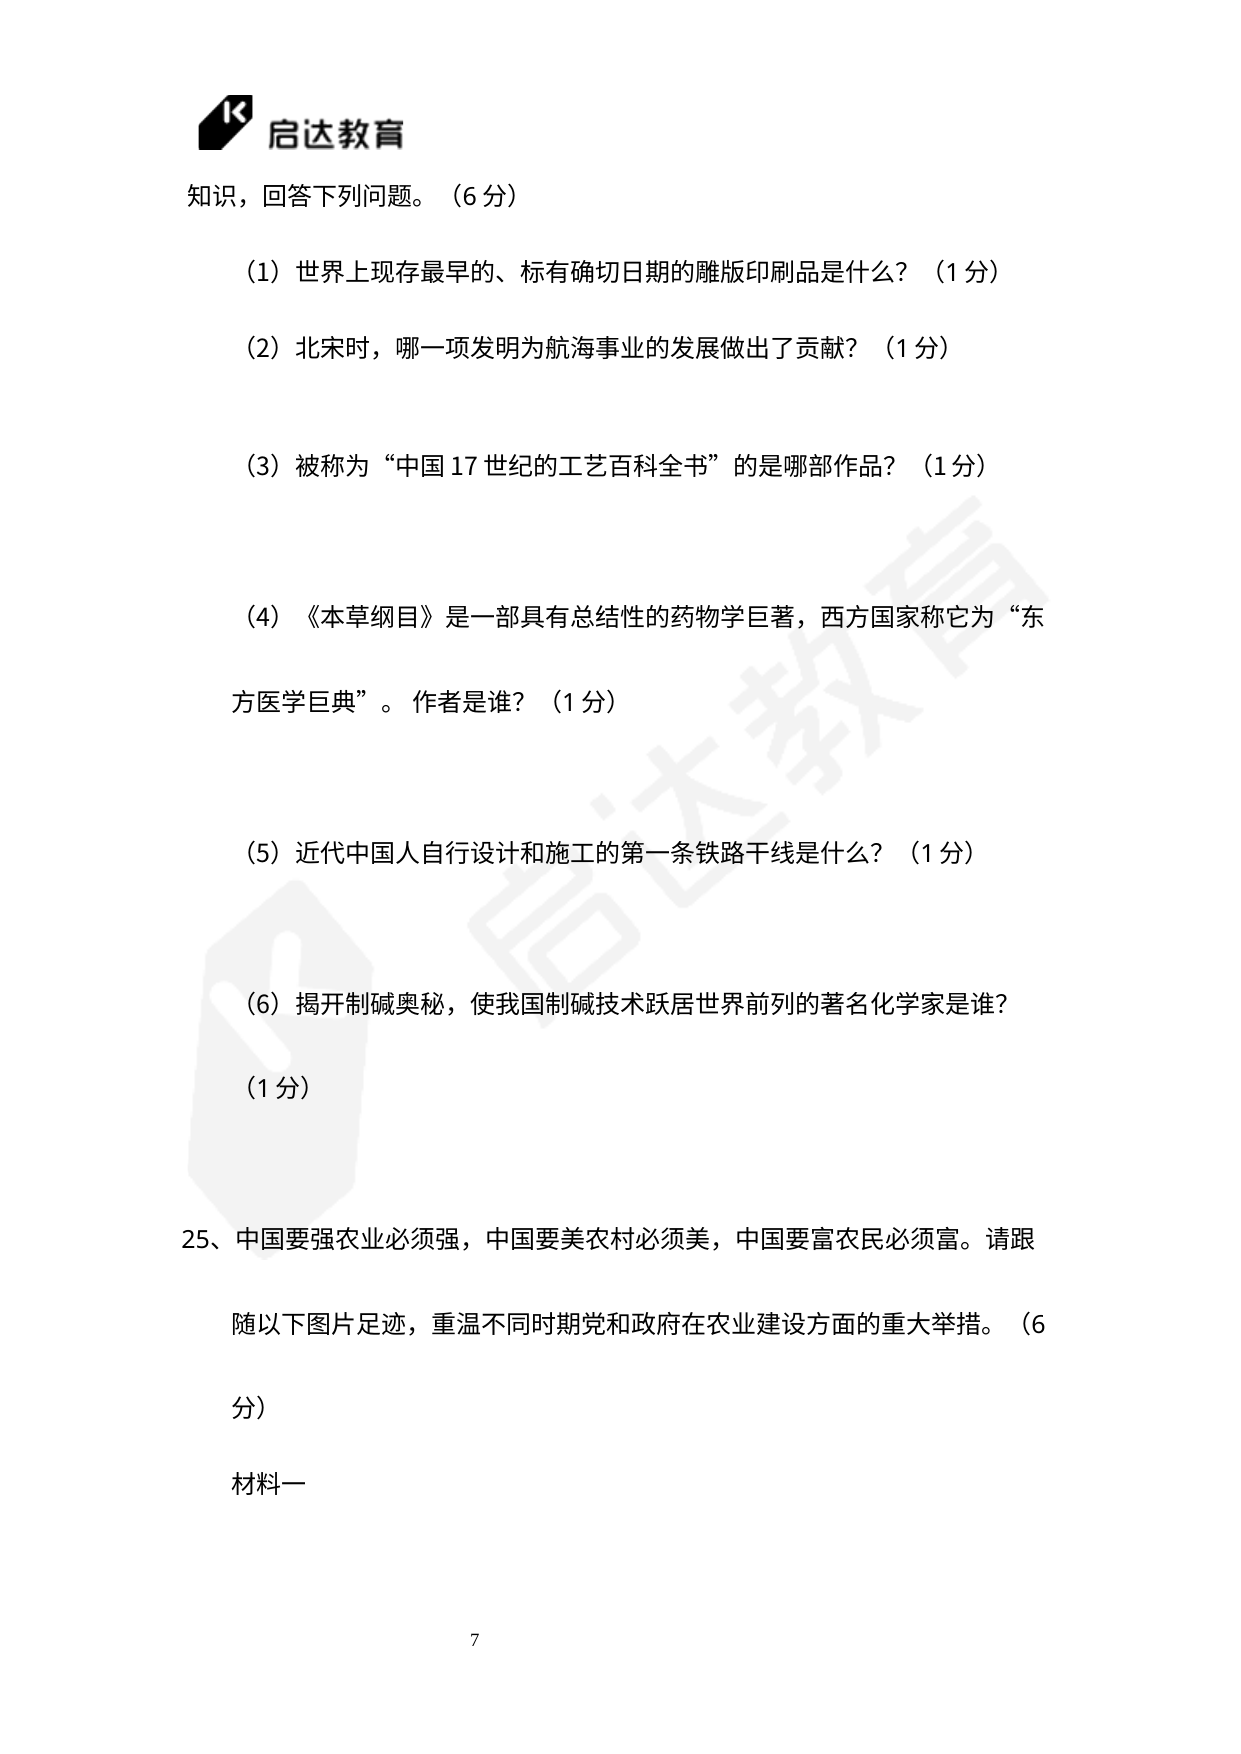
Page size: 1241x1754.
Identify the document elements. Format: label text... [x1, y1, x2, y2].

text （3）被称为“中国17世纪的工艺百科全书”的是哪部作品？（1分） [231, 432, 1053, 497]
text 25、中国要强农业必须强，中国要美农村必须美，中国要富农民必须富。请跟随以下图片足迹，重温不同时期党和政府在农业建设方面的重大举措。（6分） [181, 1205, 1053, 1439]
text （2）北宋时，哪一项发明为航海事业的发展做出了贡献？（1分） [231, 314, 1053, 379]
text （4）《本草纲目》是一部具有总结性的药物学巨著，西方国家称它为“东方医学巨典”。 作者是谁？（1分） [231, 583, 1053, 733]
text 材料一 [231, 1450, 1053, 1515]
text 24、科技创新是一个民族发展的灵魂，是一个民族进步的不竭动力。结合所学知识，回答下列问题。（6分） [187, 162, 1053, 227]
text （5）近代中国人自行设计和施工的第一条铁路干线是什么？（1分） [231, 819, 1053, 884]
text （6）揭开制碱奥秘，使我国制碱技术跃居世界前列的著名化学家是谁？（1分） [231, 970, 1053, 1119]
text （1）世界上现存最早的、标有确切日期的雕版印刷品是什么？（1分） [231, 238, 1053, 303]
picture [198, 95, 404, 150]
